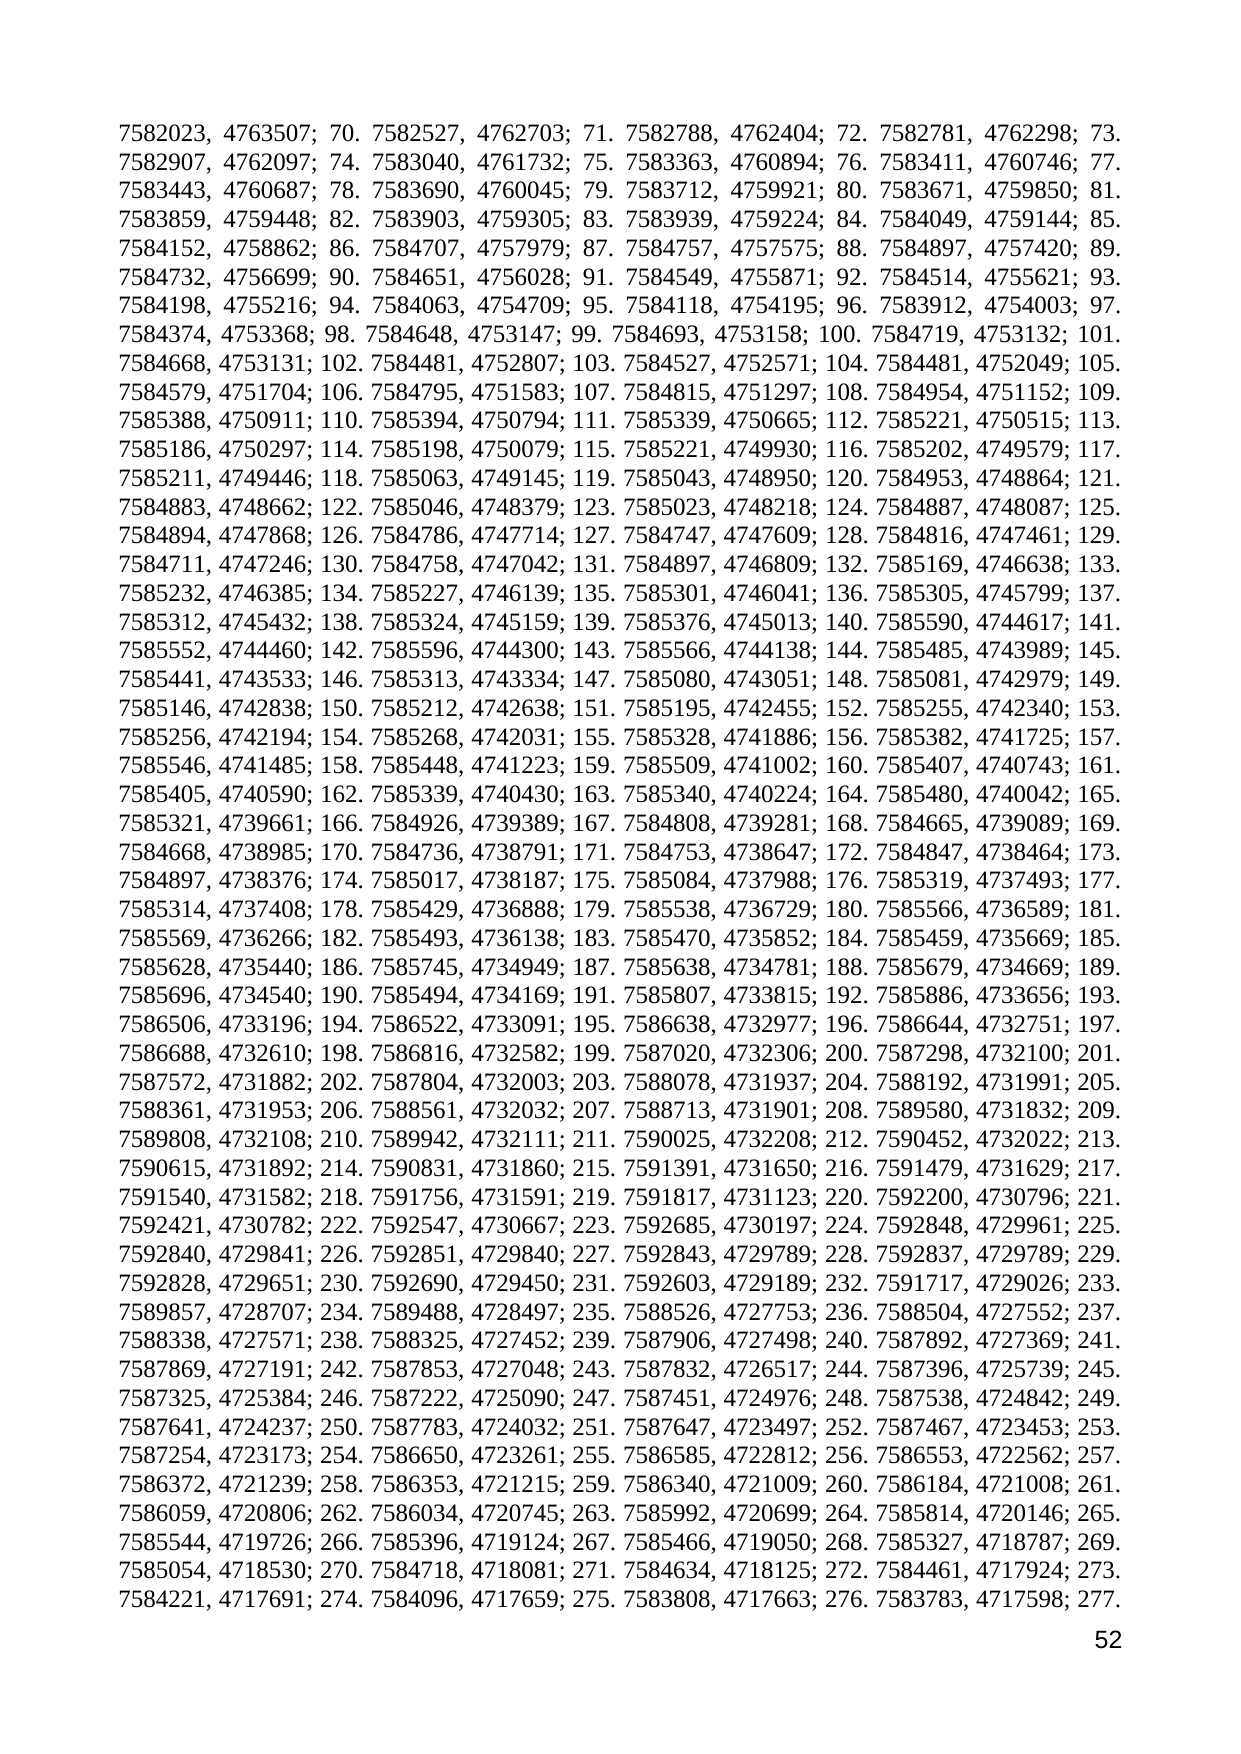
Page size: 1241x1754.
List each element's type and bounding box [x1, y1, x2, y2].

text [118, 118, 1122, 1613]
